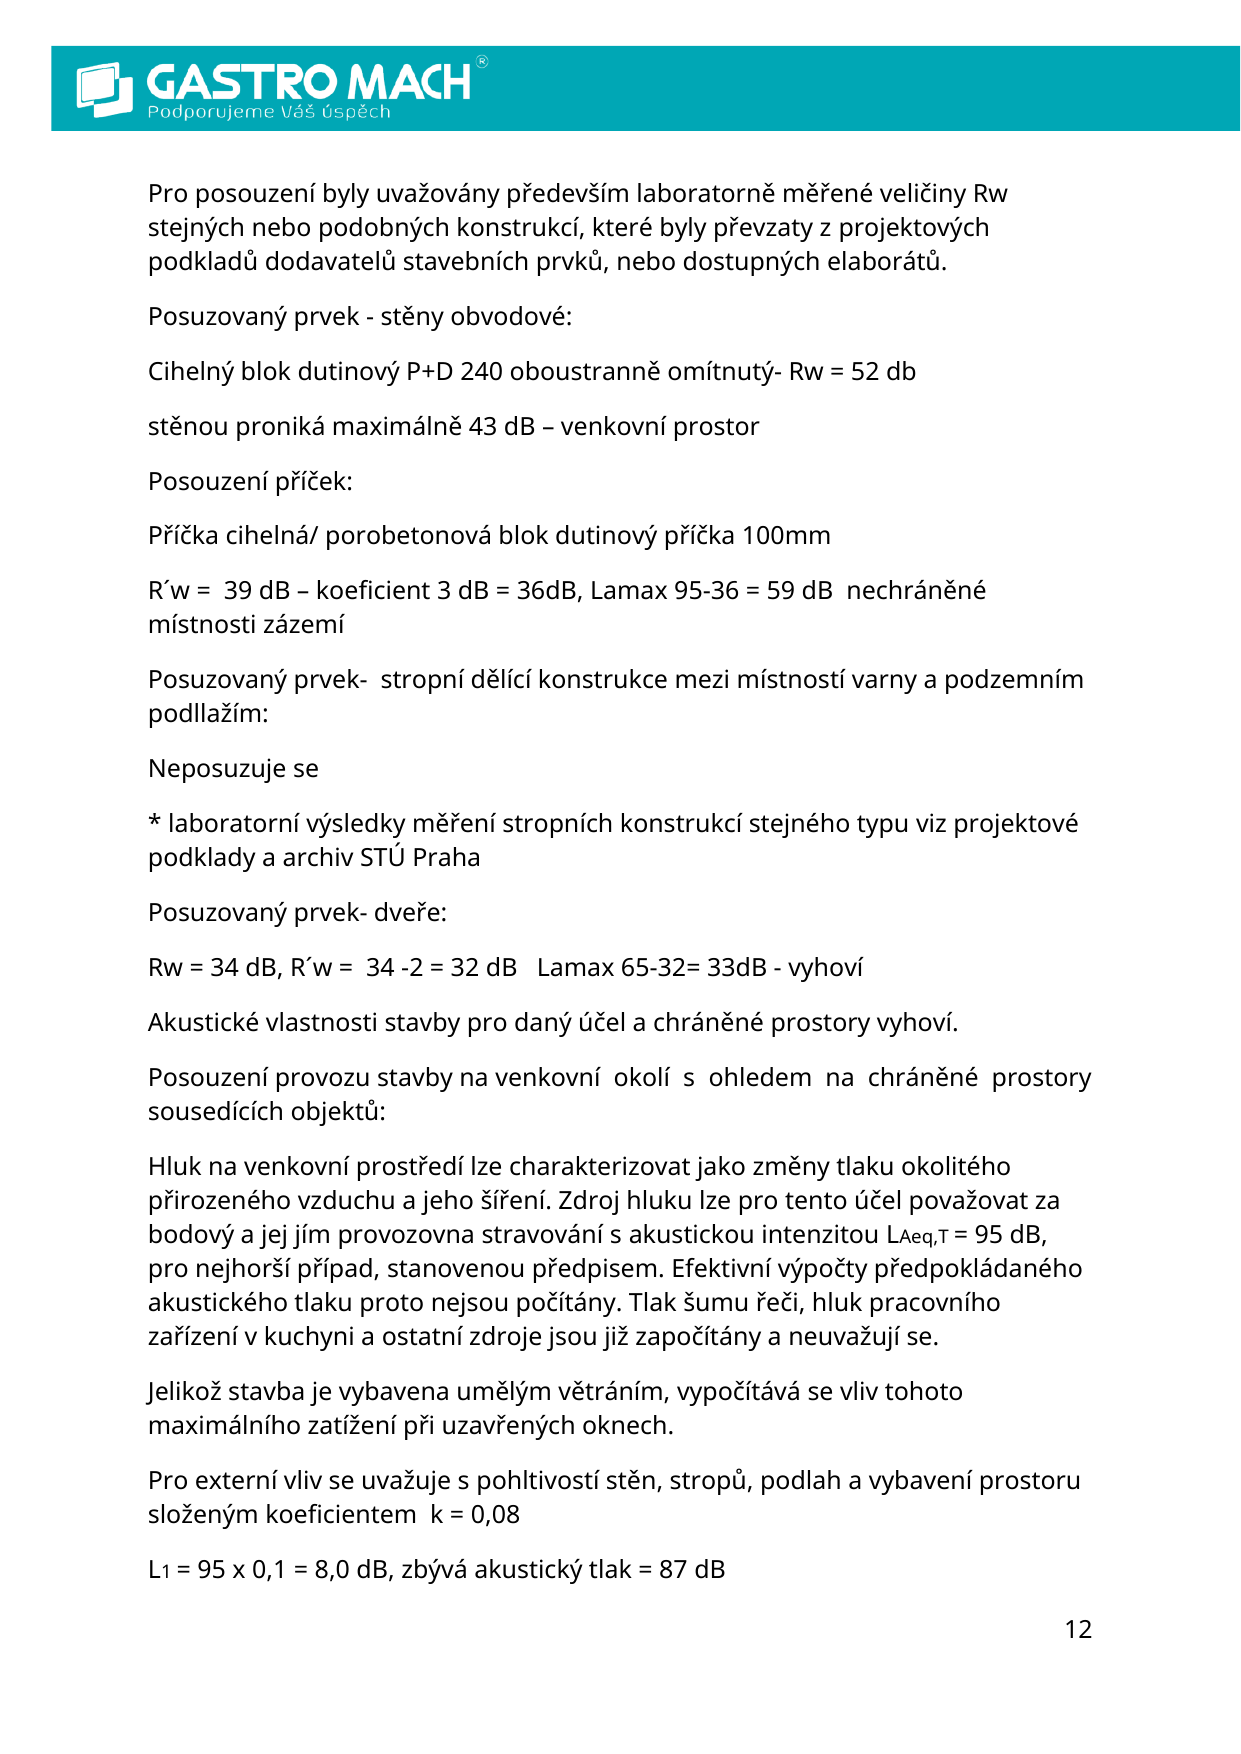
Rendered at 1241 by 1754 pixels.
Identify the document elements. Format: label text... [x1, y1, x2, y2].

picture [49, 47, 493, 126]
text stěnou proniká maximálně 43 dB – venkovní prostor [148, 408, 1092, 442]
text Pro posouzení byly uvažovány především laboratorně měřené veličiny Rw stejných nebo podobných konstrukcí, které byly převzaty z projektových podkladů dodavatelů stavebních prvků, nebo dostupných elaborátů. [148, 175, 1092, 278]
text R´w = 39 dB – koeficient 3 dB = 36dB, Lamax 95-36 = 59 dB nechráněné místnosti zázemí [148, 573, 1092, 641]
text Neposuzuje se [148, 751, 1092, 785]
text Hluk na venkovní prostředí lze charakterizovat jako změny tlaku okolitého přirozeného vzduchu a jeho šíření. Zdroj hluku lze pro tento účel považovat za bodový a jej jím provozovna stravování s akustickou intenzitou LAeq,T = 95 dB, pro nejhorší případ, stanovenou předpisem. Efektivní výpočty předpokládaného akustického tlaku proto nejsou počítány. Tlak šumu řeči, hluk pracovního zařízení v kuchyni a ostatní zdroje jsou již započítány a neuvažují se. [148, 1148, 1092, 1353]
text Posuzovaný prvek- dveře: [148, 895, 1092, 929]
text Akustické vlastnosti stavby pro daný účel a chráněné prostory vyhoví. [148, 1004, 1092, 1038]
text Pro externí vliv se uvažuje s pohltivostí stěn, stropů, podlah a vybavení prostoru složeným koeficientem k = 0,08 [148, 1462, 1092, 1531]
text Jelikož stavba je vybavena umělým větráním, vypočítává se vliv tohoto maximálního zatížení při uzavřených oknech. [148, 1373, 1092, 1442]
text L1 = 95 x 0,1 = 8,0 dB, zbývá akustický tlak = 87 dB [148, 1551, 1092, 1586]
text Příčka cihelná/ porobetonová blok dutinový příčka 100mm [148, 518, 1092, 552]
text Posouzení příček: [148, 463, 1092, 497]
text Cihelný blok dutinový P+D 240 oboustranně omítnutý- Rw = 52 db [148, 353, 1092, 387]
text Rw = 34 dB, R´w = 34 -2 = 32 dB Lamax 65-32= 33dB - vyhoví [148, 949, 1092, 984]
text Posuzovaný prvek - stěny obvodové: [148, 298, 1092, 332]
text Posuzovaný prvek- stropní dělící konstrukce mezi místností varny a podzemním podllažím: [148, 662, 1092, 730]
text Posouzení provozu stavby na venkovní okolí s ohledem na chráněné prostory sousedících objektů: [148, 1059, 1092, 1127]
text * laboratorní výsledky měření stropních konstrukcí stejného typu viz projektové podklady a archiv STÚ Praha [148, 806, 1092, 874]
